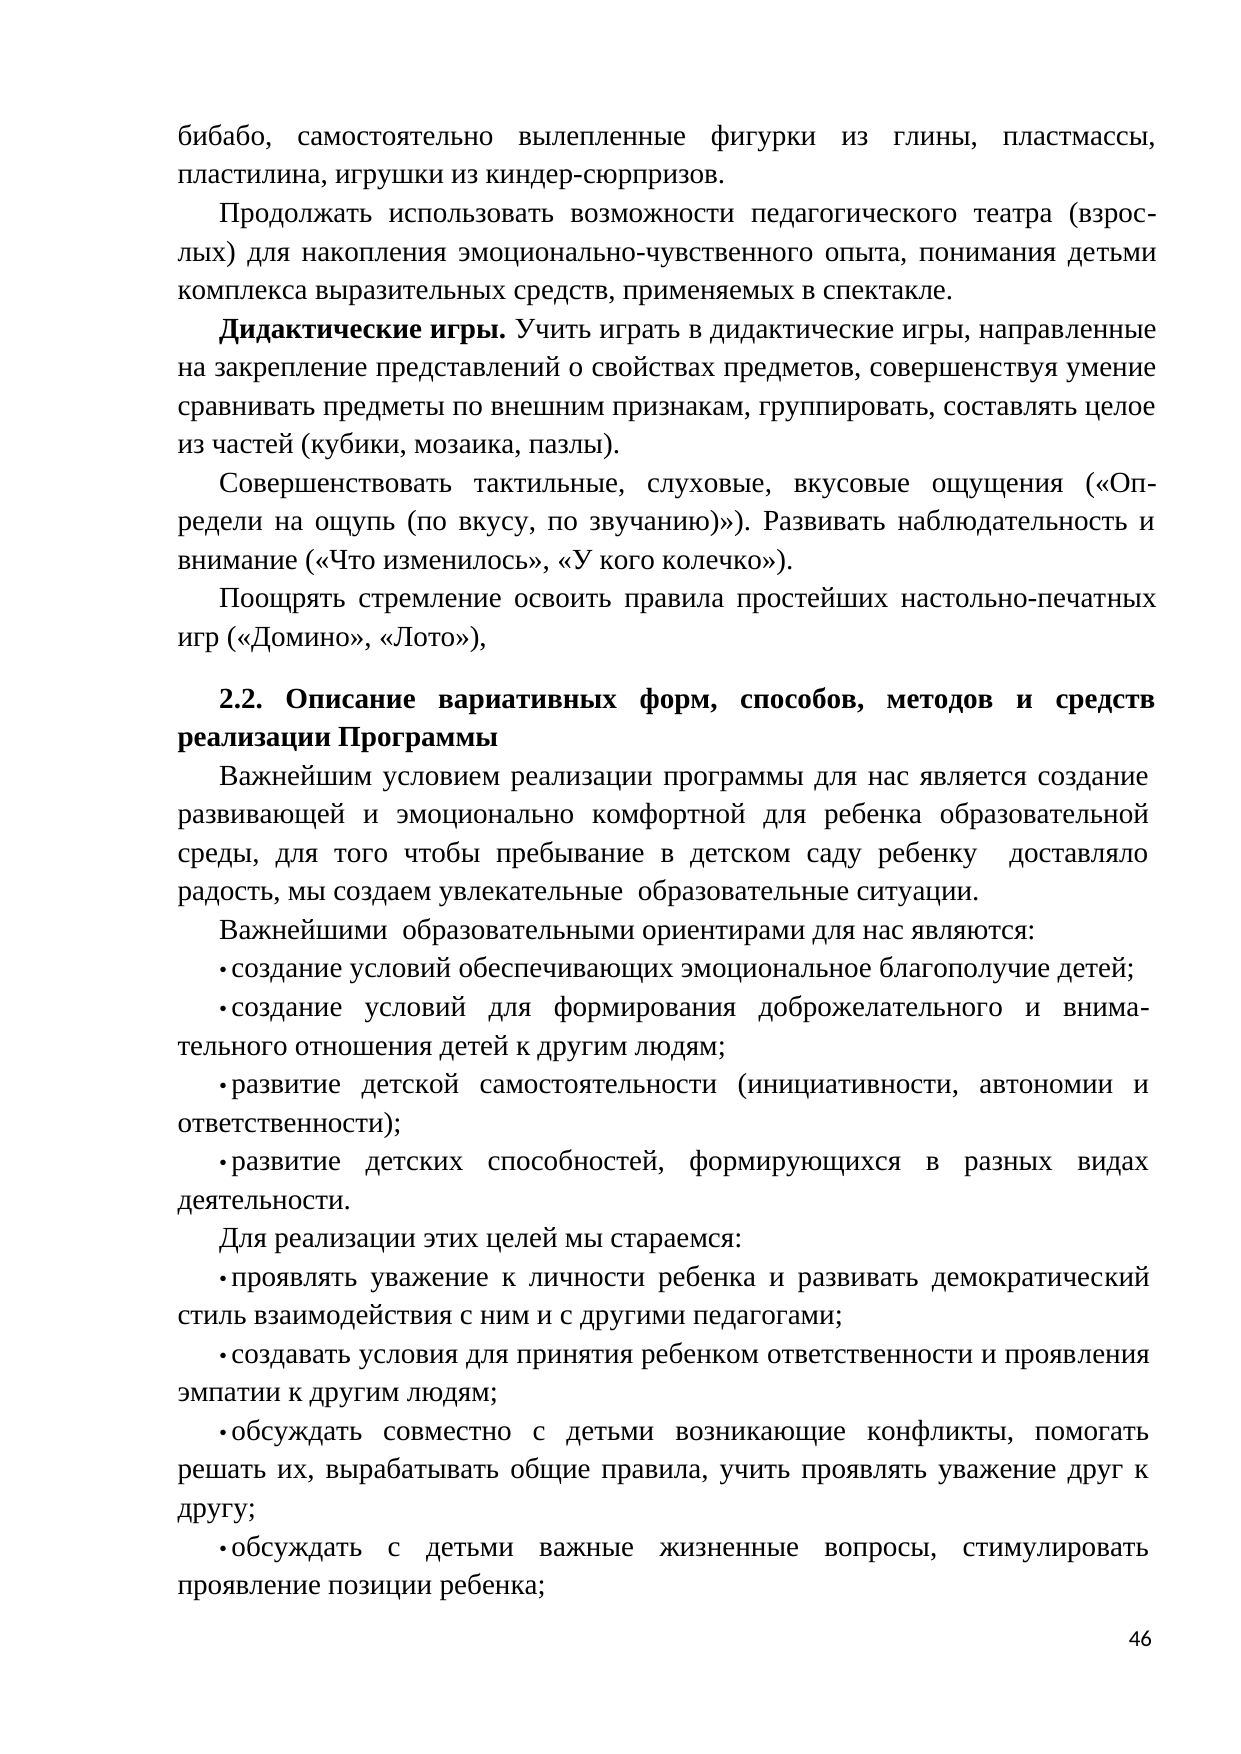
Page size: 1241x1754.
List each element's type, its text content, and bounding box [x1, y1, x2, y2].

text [177, 118, 1156, 190]
text Совершенствовать тактильные, слуховые, вкусовые ощущения («Определи на ощупь (по вкусу, по звучанию)»). Развивать наблюдательность и внимание («Что изменилось», «У кого колечко»). [177, 465, 1156, 576]
list развитие детской самостоятельности (инициативности, автономии и ответственности); [177, 1066, 1149, 1138]
list проявлять уважение к личности ребенка и развивать демократический стиль взаимодействия с ним и с другими педагогами; [177, 1259, 1149, 1331]
text Продолжать использовать возможности педагогического театра (взрослых) для накопления эмоционально-чувственного опыта, понимания детьми комплекса выразительных средств, применяемых в спектакле. [177, 195, 1156, 306]
list создание условий обеспечивающих эмоциональное благополучие детей; [177, 951, 1152, 984]
list развитие детских способностей, формирующихся в разных видах деятельности. [177, 1143, 1149, 1215]
text 2.2. Описание вариативных форм, способов, методов и средств реализации Программы [177, 681, 1156, 753]
list обсуждать с детьми важные жизненные вопросы, стимулировать проявление позиции ребенка; [177, 1529, 1149, 1601]
text Важнейшими образовательными ориентирами для нас являются: [177, 912, 1152, 946]
text Поощрять стремление освоить правила простейших настольно-печатных игр («Домино», «Лото»), [177, 581, 1156, 653]
list обсуждать совместно с детьми возникающие конфликты, помогать решать их, вырабатывать общие правила, учить проявлять уважение друг к другу; [177, 1413, 1149, 1524]
list создание условий для формирования доброжелательного и внимательного отношения детей к другим людям; [177, 989, 1149, 1061]
text Для реализации этих целей мы стараемся: [177, 1220, 1152, 1254]
text Важнейшим условием реализации программы для нас является создание развивающей и эмоционально комфортной для ребенка образовательной среды, для того чтобы пребывание в детском саду ребенку доставляло радость, мы создаем увлекательные образовательные ситуации. [177, 758, 1149, 907]
text Дидактические игры. Учить играть в дидактические игры, направленные на закрепление представлений о свойствах предметов, совершенствуя умение сравнивать предметы по внешним признакам, группировать, составлять целое из частей (кубики, мозаика, пазлы). [177, 311, 1156, 460]
list создавать условия для принятия ребенком ответственности и проявления эмпатии к другим людям; [177, 1336, 1149, 1408]
